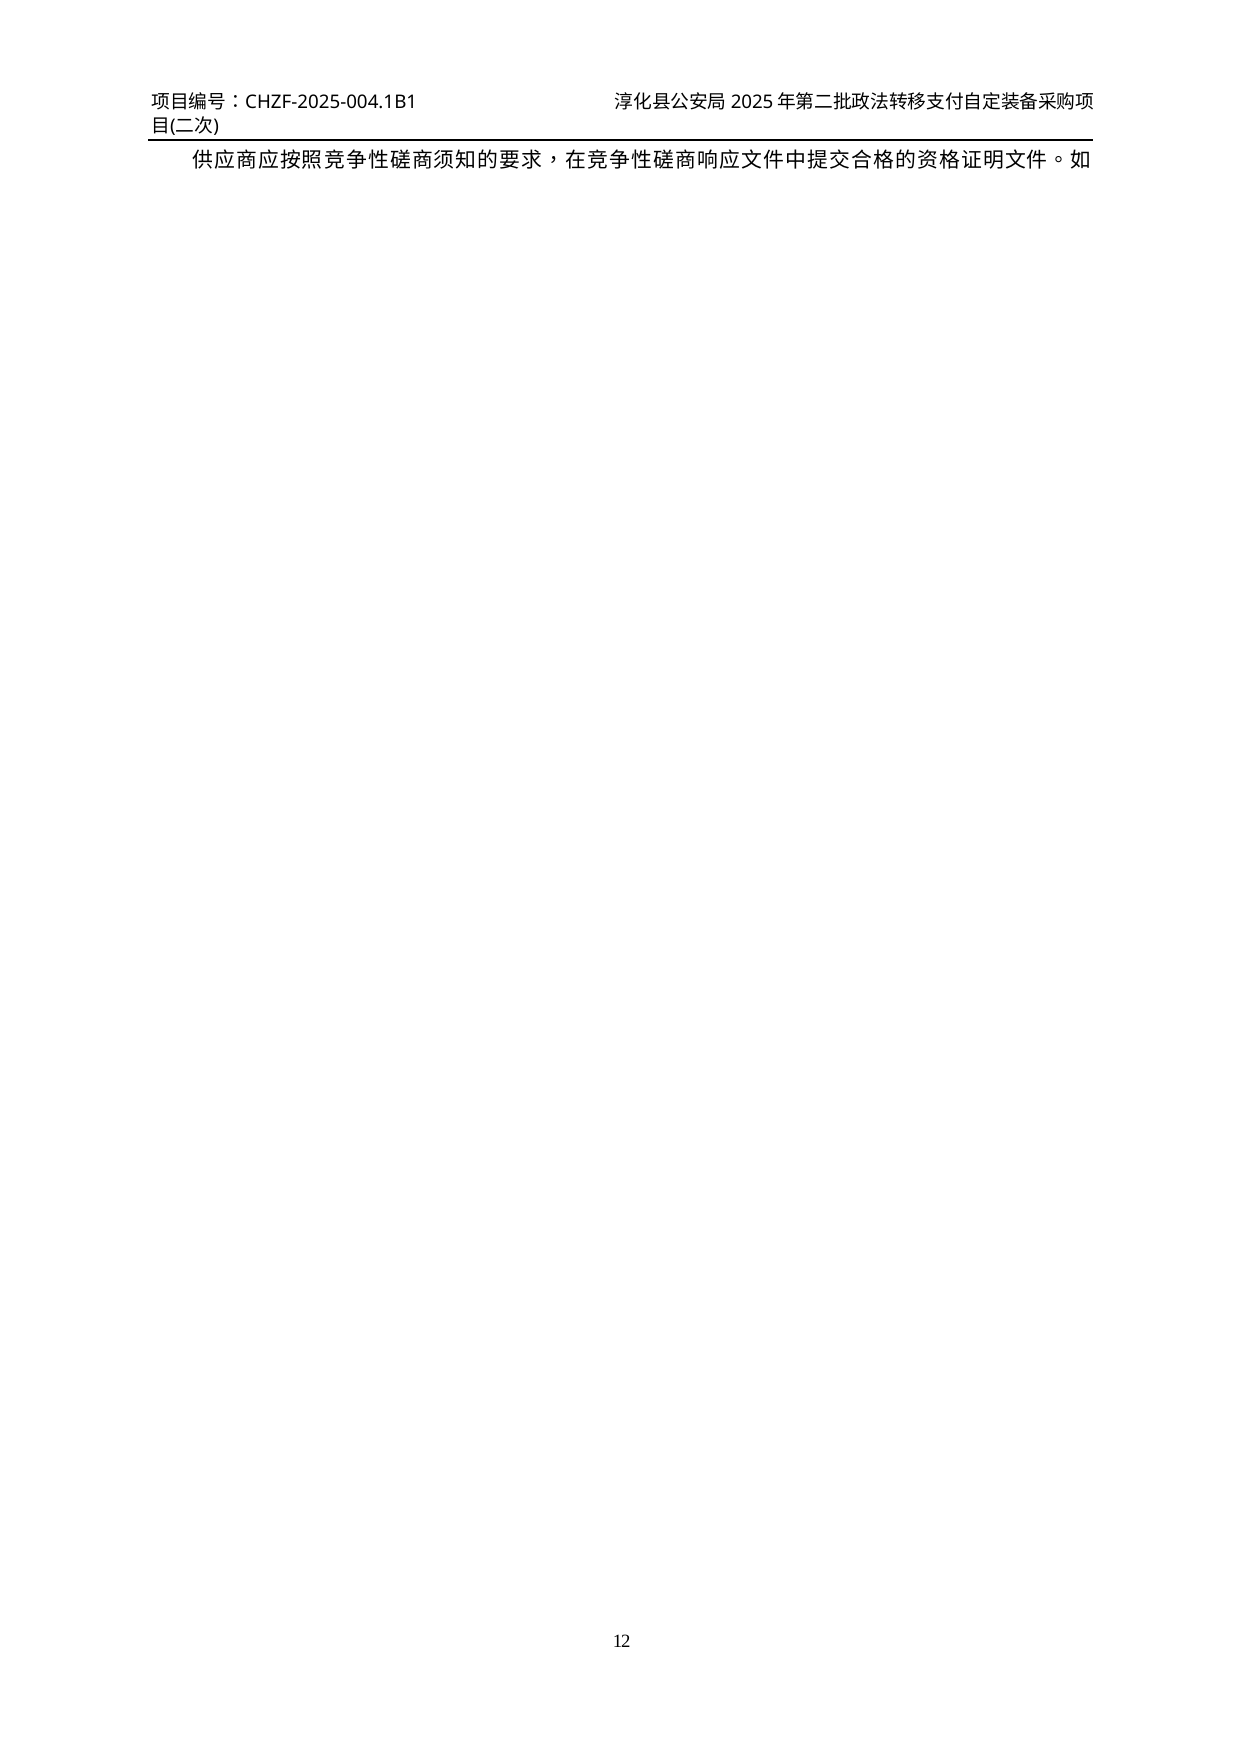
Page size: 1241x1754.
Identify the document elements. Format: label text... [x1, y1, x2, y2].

text 供应商应按照竞争性磋商须知的要求，在竞争性磋商响应文件中提交合格的资格证明文件。如 [192, 146, 1100, 172]
